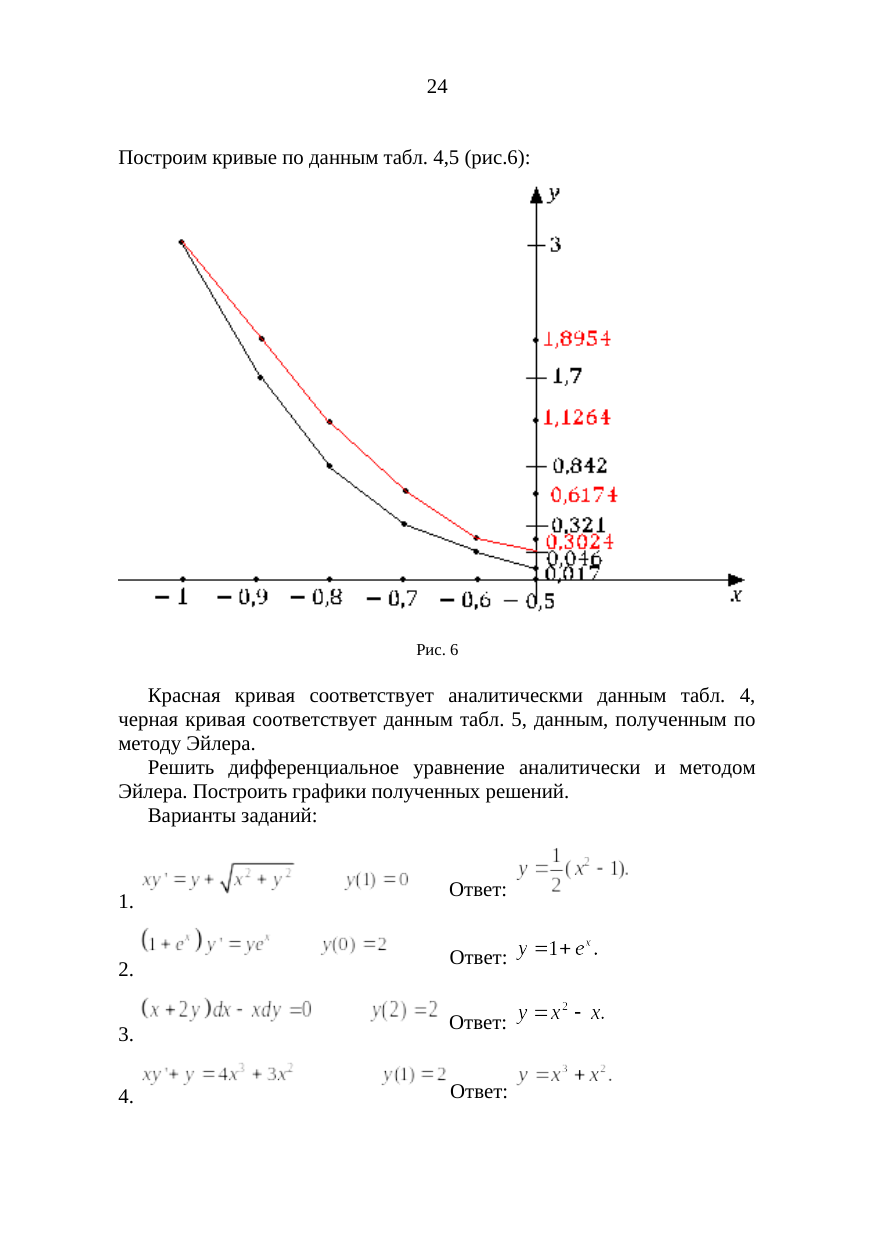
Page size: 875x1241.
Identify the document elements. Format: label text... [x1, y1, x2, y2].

list Решить дифференциальное уравнение аналитически и методом Эйлера. Построить графики полученных решений. [118, 755, 756, 803]
list Красная кривая соответствует аналитическми данным табл. 4, черная кривая соответствует данным табл. 5, данным, полученным по методу Эйлера. [118, 683, 756, 755]
text 2. Ответ: [118, 925, 756, 981]
text Рис. 6 [118, 640, 756, 659]
text Построим кривые по данным табл. 4,5 (рис.6): [118, 145, 756, 169]
text 1. Ответ: [118, 840, 756, 913]
text 4. Ответ: [118, 1058, 756, 1108]
text Варианты заданий: [118, 803, 756, 827]
text 3. Ответ: [118, 993, 756, 1046]
picture [118, 169, 756, 621]
